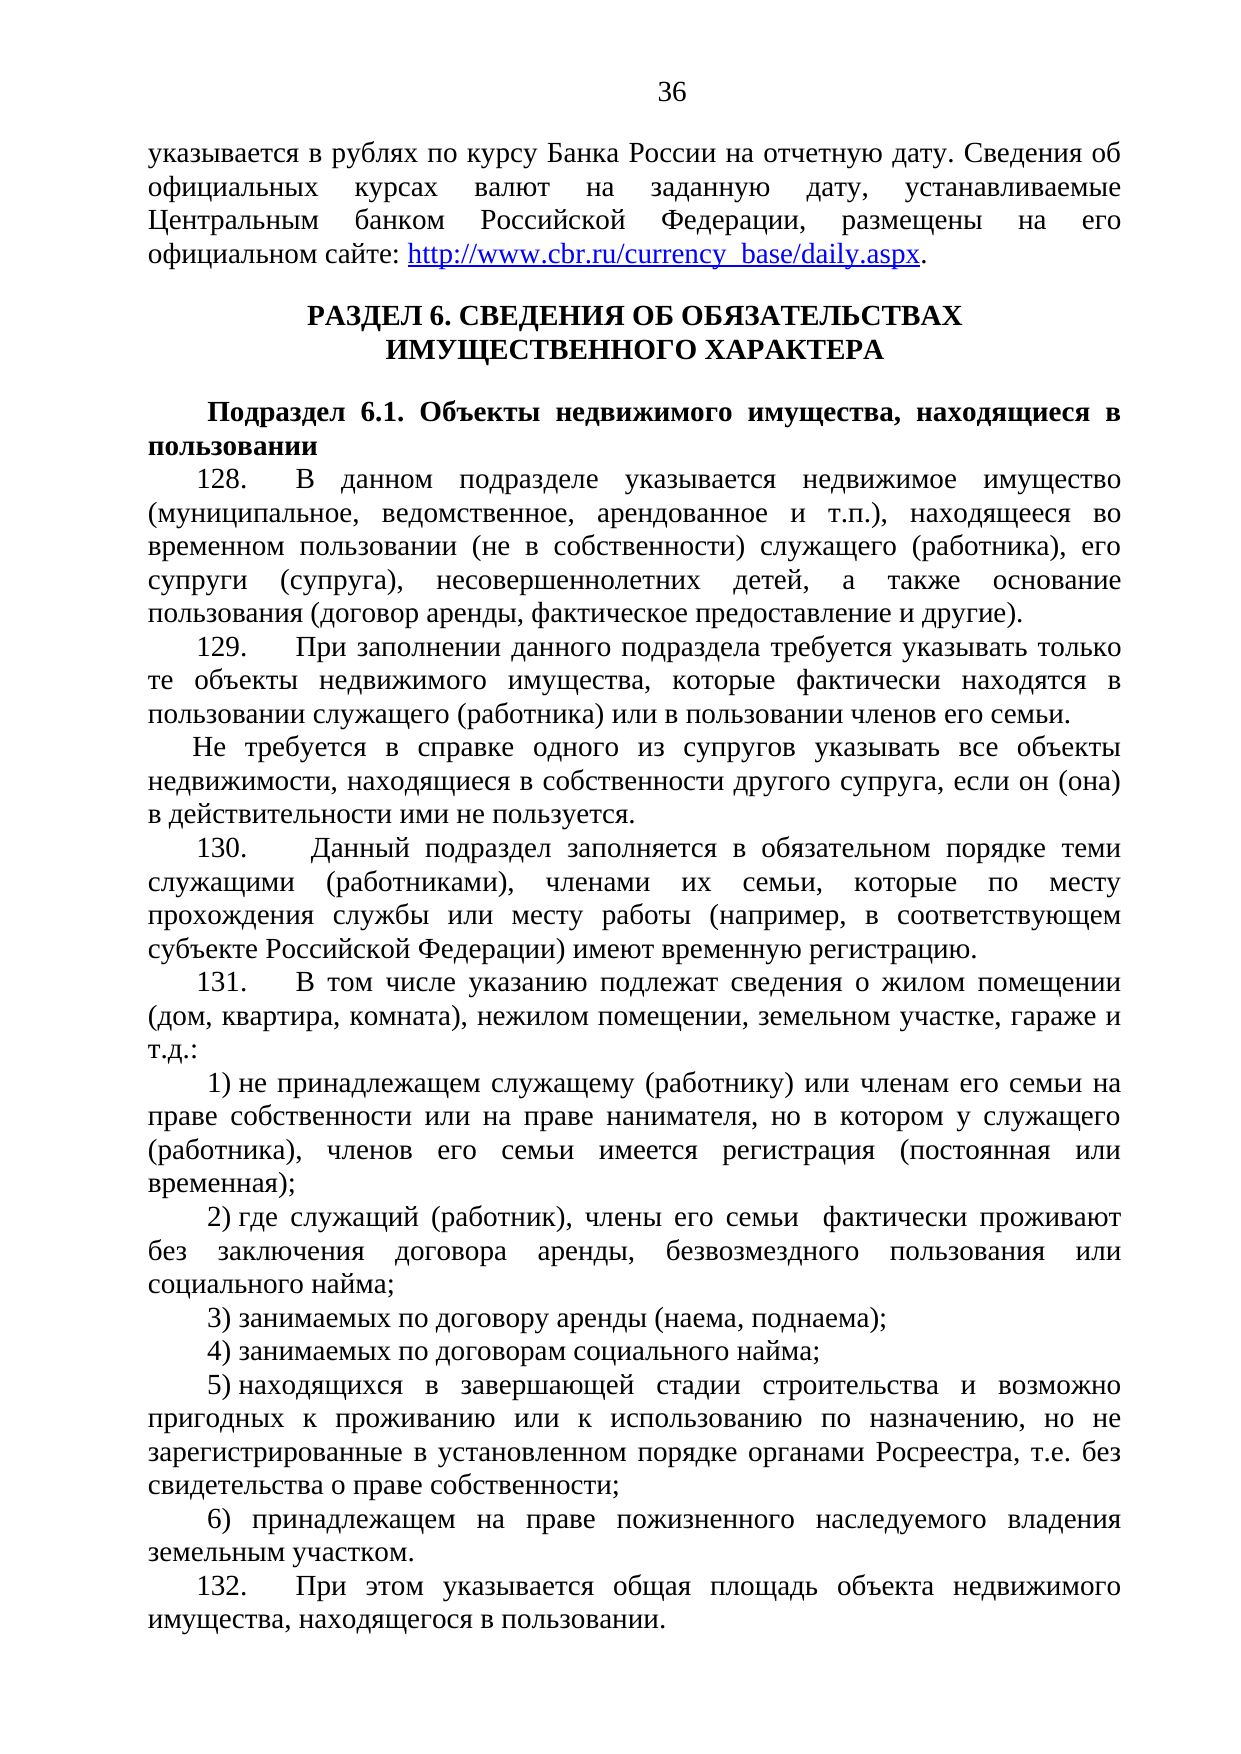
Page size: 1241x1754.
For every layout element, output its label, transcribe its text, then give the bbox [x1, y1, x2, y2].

text РАЗДЕЛ 6. СВЕДЕНИЯ ОБ ОБЯЗАТЕЛЬСТВАХ ИМУЩЕСТВЕННОГО ХАРАКТЕРА [148, 298, 1122, 365]
text 5) находящихся в завершающей стадии строительства и возможно пригодных к проживанию или к использованию по назначению, но не зарегистрированные в установленном порядке органами Росреестра, т.е. без свидетельства о праве собственности; [148, 1367, 1122, 1501]
list При этом указывается общая площадь объекта недвижимого имущества, находящегося в пользовании. [148, 1568, 1122, 1635]
list Данный подраздел заполняется в обязательном порядке теми служащими (работниками), членами их семьи, которые по месту прохождения службы или месту работы (например, в соответствующем субъекте Российской Федерации) имеют временную регистрацию. [148, 830, 1122, 964]
text Подраздел 6.1. Объекты недвижимого имущества, находящиеся в пользовании [148, 394, 1122, 461]
list Не требуется в справке одного из супругов указывать все объекты недвижимости, находящиеся в собственности другого супруга, если он (она) в действительности ими не пользуется. [148, 729, 1122, 830]
text 1) не принадлежащем служащему (работнику) или членам его семьи на праве собственности или на праве нанимателя, но в котором у служащего (работника), членов его семьи имеется регистрация (постоянная или временная); [148, 1065, 1122, 1199]
text 3) занимаемых по договору аренды (наема, поднаема); [148, 1300, 1122, 1333]
text 4) занимаемых по договорам социального найма; [148, 1333, 1122, 1367]
list В том числе указанию подлежат сведения о жилом помещении (дом, квартира, комната), нежилом помещении, земельном участке, гараже и т.д.: [148, 964, 1122, 1065]
text 2) где служащий (работник), члены его семьи фактически проживают без заключения договора аренды, безвозмездного пользования или социального найма; [148, 1199, 1122, 1300]
list В данном подразделе указывается недвижимое имущество (муниципальное, ведомственное, арендованное и т.п.), находящееся во временном пользовании (не в собственности) служащего (работника), его супруги (супруга), несовершеннолетних детей, а также основание пользования (договор аренды, фактическое предоставление и другие). [148, 461, 1122, 629]
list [148, 135, 1122, 269]
text 6) принадлежащем на праве пожизненного наследуемого владения земельным участком. [148, 1501, 1122, 1568]
list При заполнении данного подраздела требуется указывать только те объекты недвижимого имущества, которые фактически находятся в пользовании служащего (работника) или в пользовании членов его семьи. [148, 629, 1122, 729]
